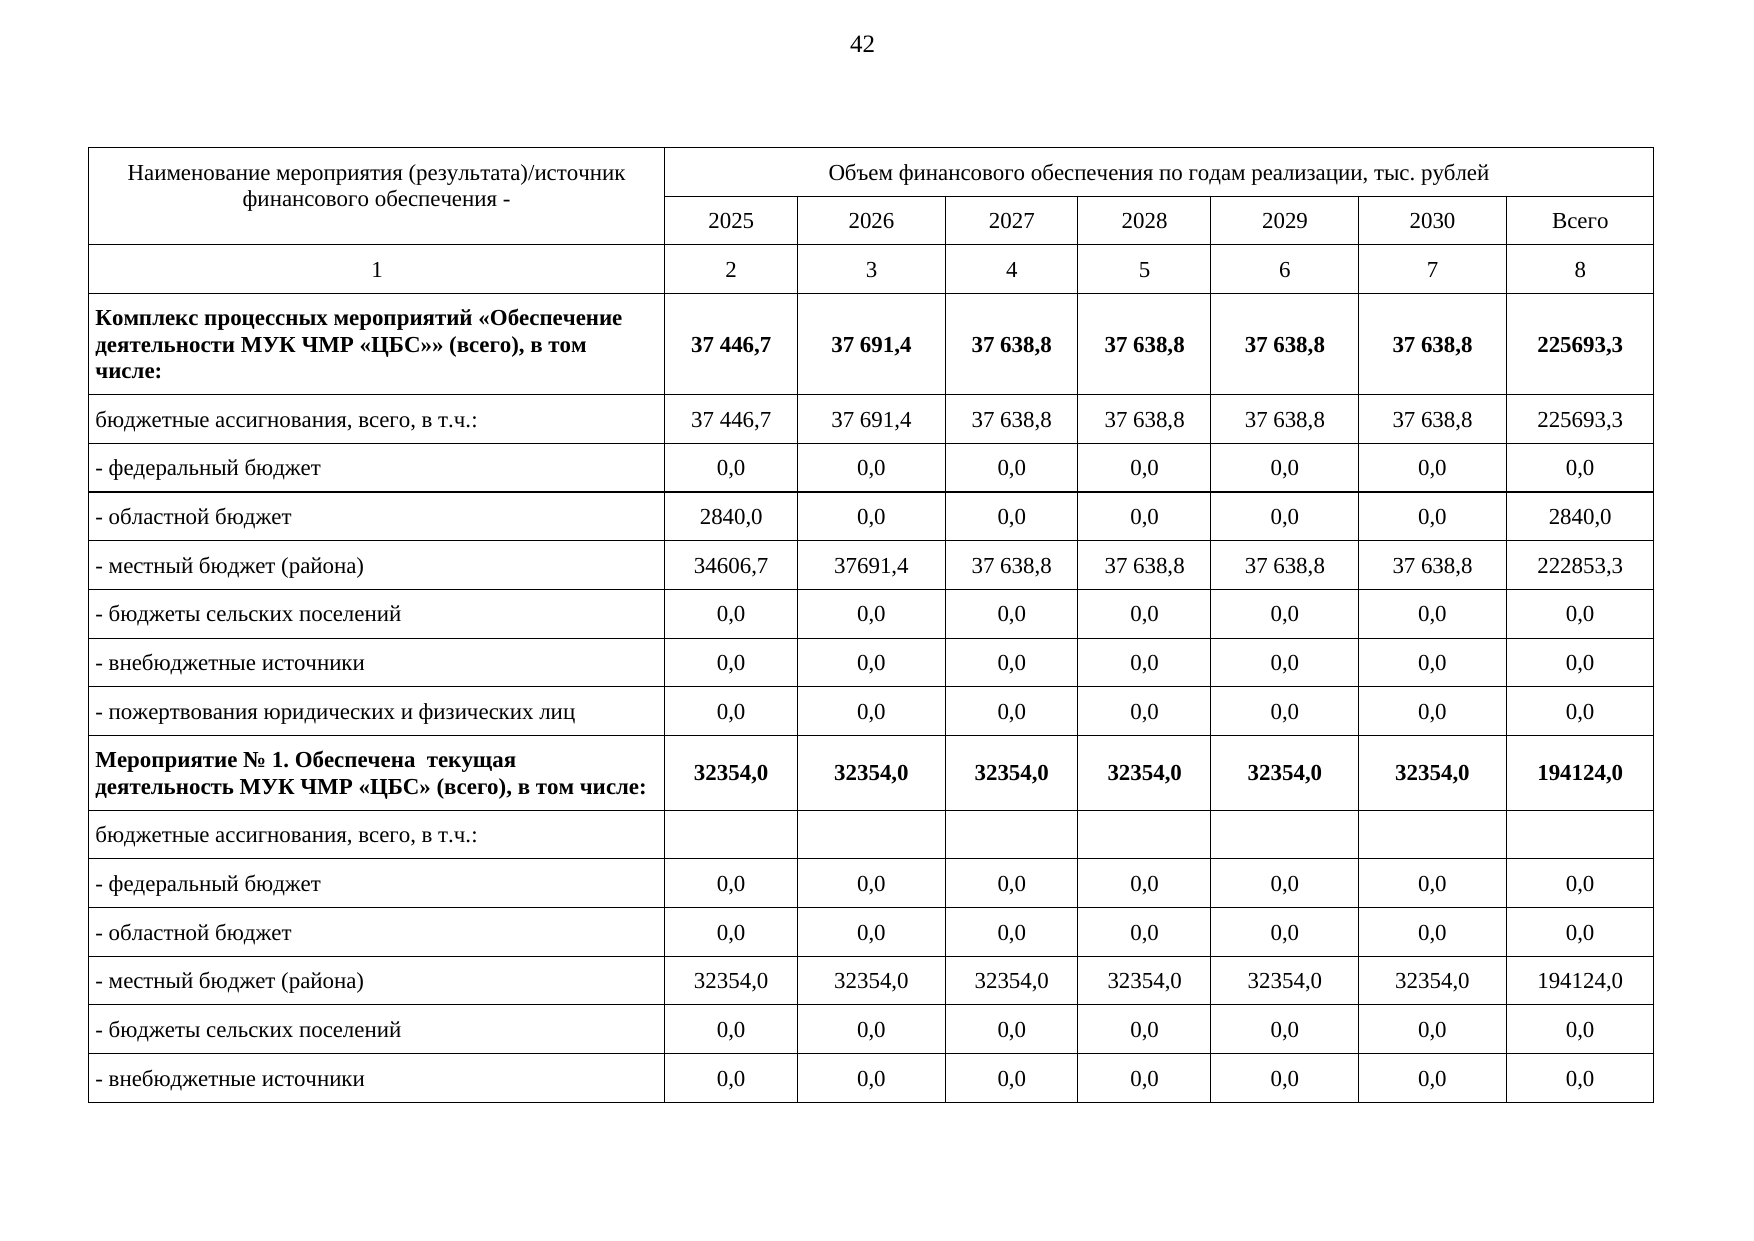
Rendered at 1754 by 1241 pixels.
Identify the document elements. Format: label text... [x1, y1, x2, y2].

table_cell 32354,0 [1211, 736, 1358, 810]
table_cell 0,0 [1211, 639, 1358, 686]
table_cell 0,0 [1359, 1054, 1506, 1102]
table_cell 0,0 [1078, 590, 1210, 637]
table_cell 0,0 [798, 444, 945, 491]
table_cell [1211, 811, 1358, 858]
table_cell - федеральный бюджет [89, 444, 664, 491]
table_cell 0,0 [1507, 590, 1653, 637]
table_cell 32354,0 [665, 957, 797, 1004]
table_cell бюджетные ассигнования, всего, в т.ч.: [89, 811, 664, 858]
table_cell 37 638,8 [1211, 541, 1358, 589]
table_cell 0,0 [1359, 590, 1506, 637]
table_cell 2025 [665, 197, 797, 244]
table_cell 32354,0 [798, 736, 945, 810]
table_cell 37 638,8 [946, 294, 1077, 394]
table_cell 0,0 [665, 908, 797, 956]
table_cell [665, 811, 797, 858]
table_cell 0,0 [798, 493, 945, 540]
table_cell 0,0 [1211, 590, 1358, 637]
table_cell 34606,7 [665, 541, 797, 589]
table_cell 0,0 [1211, 444, 1358, 491]
table_cell Комплекс процессных мероприятий «Обеспечение деятельности МУК ЧМР «ЦБС»» (всего), в том числе: [89, 294, 664, 394]
table_header Объем финансового обеспечения по годам реализации, тыс. рублей [665, 148, 1653, 196]
table_cell 0,0 [1359, 444, 1506, 491]
table_cell 0,0 [946, 493, 1077, 540]
table_cell 32354,0 [1359, 957, 1506, 1004]
table_cell 32354,0 [665, 736, 797, 810]
table_cell бюджетные ассигнования, всего, в т.ч.: [89, 395, 664, 443]
table_cell 37 638,8 [1078, 541, 1210, 589]
table_cell 0,0 [1359, 1005, 1506, 1053]
table_cell 0,0 [798, 590, 945, 637]
table_cell 0,0 [798, 639, 945, 686]
table_cell 32354,0 [1078, 957, 1210, 1004]
table_cell 6 [1211, 245, 1358, 293]
table_cell 2029 [1211, 197, 1358, 244]
table_cell 0,0 [1359, 908, 1506, 956]
table_cell 37 446,7 [665, 395, 797, 443]
table_cell 0,0 [665, 1005, 797, 1053]
table_cell 225693,3 [1507, 294, 1653, 394]
table_cell 0,0 [946, 687, 1077, 735]
table_cell 225693,3 [1507, 395, 1653, 443]
table_cell 37 638,8 [1211, 294, 1358, 394]
table_cell 2027 [946, 197, 1077, 244]
table_cell 8 [1507, 245, 1653, 293]
table_cell 0,0 [1211, 1054, 1358, 1102]
table_cell 0,0 [665, 444, 797, 491]
table_cell 0,0 [1078, 859, 1210, 907]
table_cell 0,0 [798, 859, 945, 907]
table_cell 32354,0 [1078, 736, 1210, 810]
table_cell 37 691,4 [798, 395, 945, 443]
table_cell 0,0 [1359, 687, 1506, 735]
table_cell 0,0 [665, 639, 797, 686]
table_cell 0,0 [1359, 493, 1506, 540]
table_cell 37 638,8 [1359, 294, 1506, 394]
table_cell 0,0 [1507, 639, 1653, 686]
table_cell 0,0 [1211, 1005, 1358, 1053]
table_cell [1359, 811, 1506, 858]
table_cell - бюджеты сельских поселений [89, 1005, 664, 1053]
table_cell 194124,0 [1507, 736, 1653, 810]
table_cell [1078, 811, 1210, 858]
table_cell 0,0 [1078, 493, 1210, 540]
table_cell - областной бюджет [89, 493, 664, 540]
table_cell 37 638,8 [1359, 395, 1506, 443]
table_cell [798, 811, 945, 858]
table_cell 2030 [1359, 197, 1506, 244]
table_cell 4 [946, 245, 1077, 293]
table_cell 37 638,8 [1211, 395, 1358, 443]
table_cell 0,0 [946, 859, 1077, 907]
table_cell 7 [1359, 245, 1506, 293]
table_cell 2026 [798, 197, 945, 244]
table_cell 32354,0 [798, 957, 945, 1004]
table_cell 0,0 [1507, 444, 1653, 491]
table_cell 194124,0 [1507, 957, 1653, 1004]
table_cell 0,0 [1211, 908, 1358, 956]
table_cell 0,0 [665, 687, 797, 735]
table_header Наименование мероприятия (результата)/источник финансового обеспечения - [89, 148, 664, 244]
table_cell 37 638,8 [946, 541, 1077, 589]
table_cell 0,0 [1211, 859, 1358, 907]
table_cell 0,0 [1507, 908, 1653, 956]
table_cell 32354,0 [946, 736, 1077, 810]
table_cell 32354,0 [1359, 736, 1506, 810]
table_cell 0,0 [1507, 687, 1653, 735]
table_cell 0,0 [946, 908, 1077, 956]
table_cell - бюджеты сельских поселений [89, 590, 664, 637]
table_cell 0,0 [798, 1005, 945, 1053]
table_cell 0,0 [1078, 1005, 1210, 1053]
table_cell 0,0 [665, 859, 797, 907]
table_cell 0,0 [946, 1054, 1077, 1102]
table_cell 0,0 [946, 444, 1077, 491]
table_cell 0,0 [798, 908, 945, 956]
table_cell 37691,4 [798, 541, 945, 589]
table_cell 0,0 [665, 590, 797, 637]
table_cell 37 638,8 [1078, 395, 1210, 443]
table_cell 37 638,8 [946, 395, 1077, 443]
table_cell - местный бюджет (района) [89, 541, 664, 589]
table_cell - пожертвования юридических и физических лиц [89, 687, 664, 735]
table_cell [1507, 811, 1653, 858]
table_cell 37 638,8 [1078, 294, 1210, 394]
table_cell 0,0 [1507, 1005, 1653, 1053]
table_cell 37 638,8 [1359, 541, 1506, 589]
table_cell 2840,0 [1507, 493, 1653, 540]
table_cell 5 [1078, 245, 1210, 293]
table_cell - местный бюджет (района) [89, 957, 664, 1004]
table_cell 2 [665, 245, 797, 293]
table_cell 0,0 [946, 639, 1077, 686]
table_cell - внебюджетные источники [89, 639, 664, 686]
table_cell 0,0 [1359, 859, 1506, 907]
table_cell 0,0 [1507, 1054, 1653, 1102]
table_cell 0,0 [946, 1005, 1077, 1053]
table_cell 32354,0 [946, 957, 1077, 1004]
table_cell - внебюджетные источники [89, 1054, 664, 1102]
table_cell - областной бюджет [89, 908, 664, 956]
table_cell 0,0 [1078, 908, 1210, 956]
table_cell 2028 [1078, 197, 1210, 244]
table_cell 0,0 [798, 1054, 945, 1102]
table_cell 37 691,4 [798, 294, 945, 394]
table_cell - федеральный бюджет [89, 859, 664, 907]
table_cell 0,0 [1211, 687, 1358, 735]
table_cell 0,0 [1078, 687, 1210, 735]
table_cell 0,0 [1078, 1054, 1210, 1102]
table_cell 0,0 [665, 1054, 797, 1102]
table_cell 222853,3 [1507, 541, 1653, 589]
table_cell 1 [89, 245, 664, 293]
table_cell 0,0 [1211, 493, 1358, 540]
table_cell Всего [1507, 197, 1653, 244]
table_cell 0,0 [1078, 639, 1210, 686]
table_cell 3 [798, 245, 945, 293]
table_cell 0,0 [1078, 444, 1210, 491]
table_cell 2840,0 [665, 493, 797, 540]
table_cell Мероприятие № 1. Обеспечена текущая деятельность МУК ЧМР «ЦБС» (всего), в том числе: [89, 736, 664, 810]
table_cell 0,0 [1507, 859, 1653, 907]
table_cell 32354,0 [1211, 957, 1358, 1004]
table_cell 0,0 [1359, 639, 1506, 686]
table_cell 37 446,7 [665, 294, 797, 394]
table_cell 0,0 [798, 687, 945, 735]
table_cell [946, 811, 1077, 858]
table_cell 0,0 [946, 590, 1077, 637]
